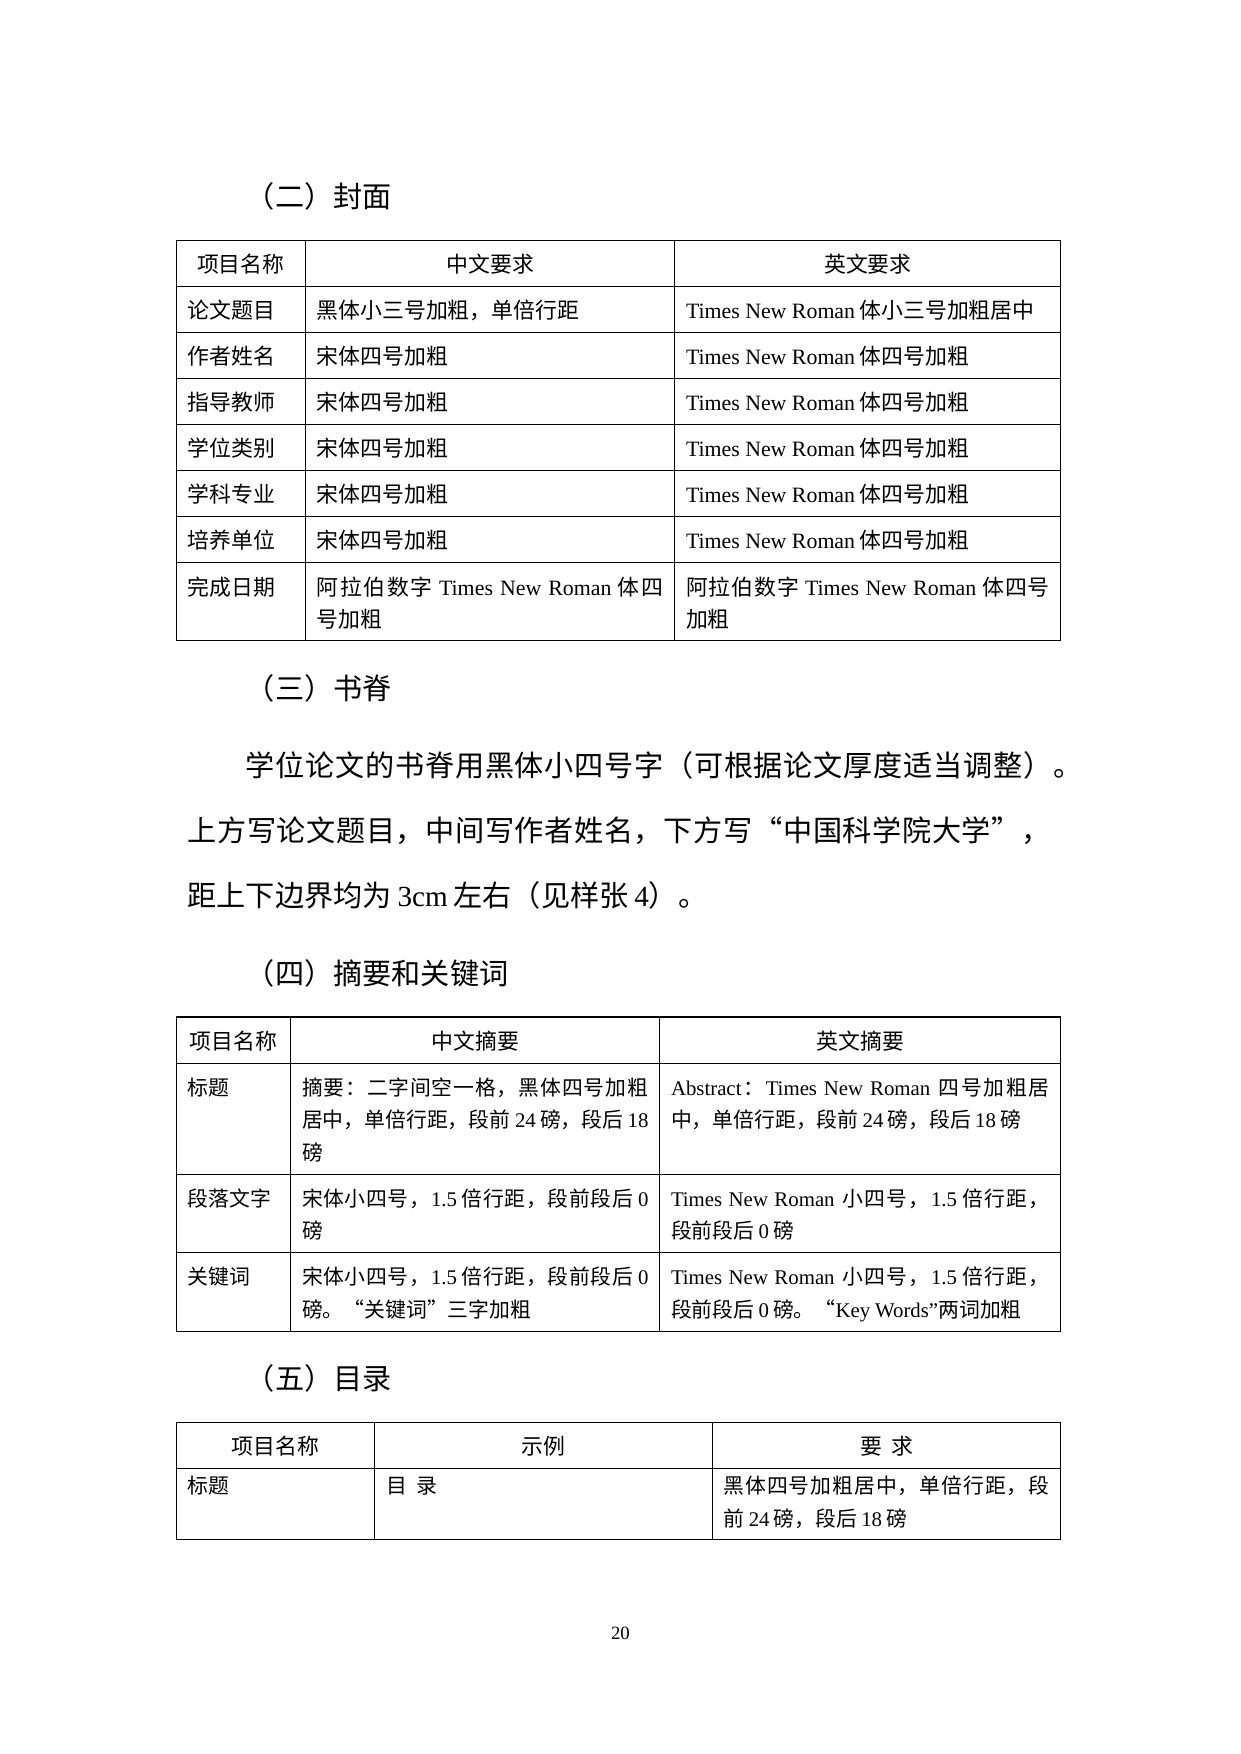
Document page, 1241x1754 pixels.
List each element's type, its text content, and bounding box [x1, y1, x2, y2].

table_cell 宋体小四号，1.5倍行距，段前段后0磅。“关键词”三字加粗 [291, 1253, 659, 1331]
table_cell 宋体四号加粗 [306, 517, 674, 562]
table_cell 学科专业 [177, 471, 305, 516]
table_cell 宋体四号加粗 [306, 379, 674, 424]
table_header 项目名称 [177, 241, 305, 286]
table_cell 培养单位 [177, 517, 305, 562]
text （五）目录 [187, 1344, 1053, 1409]
table_cell Times New Roman 小四号，1.5倍行距，段前段后0磅。“Key Words”两词加粗 [660, 1253, 1060, 1331]
table_cell 学位类别 [177, 425, 305, 470]
table_header 项目名称 [177, 1423, 374, 1468]
table_cell 黑体小三号加粗，单倍行距 [306, 287, 674, 332]
table_cell 宋体四号加粗 [306, 333, 674, 378]
table_cell 阿拉伯数字Times New Roman体四号加粗 [306, 563, 674, 640]
table_cell 阿拉伯数字Times New Roman体四号加粗 [675, 563, 1060, 640]
text （二）封面 [187, 162, 1053, 227]
text 学位论文的书脊用黑体小四号字（可根据论文厚度适当调整）。上方写论文题目，中间写作者姓名，下方写“中国科学院大学”，距上下边界均为3cm左右（见样张4）。 [187, 731, 1053, 926]
table_cell 目 录 [375, 1469, 712, 1538]
table_cell Times New Roman体小三号加粗居中 [675, 287, 1060, 332]
table_cell 标题 [177, 1064, 290, 1173]
table_cell 论文题目 [177, 287, 305, 332]
table_header 项目名称 [177, 1018, 290, 1062]
table_header 中文要求 [306, 241, 674, 286]
table_cell 宋体四号加粗 [306, 471, 674, 516]
table_cell Times New Roman体四号加粗 [675, 333, 1060, 378]
text （四）摘要和关键词 [187, 939, 1053, 1004]
table_cell Times New Roman体四号加粗 [675, 517, 1060, 562]
table_cell 指导教师 [177, 379, 305, 424]
table_cell Times New Roman体四号加粗 [675, 425, 1060, 470]
table_cell Abstract：Times New Roman 四号加粗居中，单倍行距，段前24磅，段后18磅 [660, 1064, 1060, 1173]
table_header 英文要求 [675, 241, 1060, 286]
table_cell Times New Roman体四号加粗 [675, 471, 1060, 516]
table_header 示例 [375, 1423, 712, 1468]
table_cell 作者姓名 [177, 333, 305, 378]
table_cell 完成日期 [177, 563, 305, 640]
table_cell Times New Roman体四号加粗 [675, 379, 1060, 424]
text （三）书脊 [187, 654, 1053, 719]
table_cell 摘要：二字间空一格，黑体四号加粗居中，单倍行距，段前24磅，段后18磅 [291, 1064, 659, 1173]
table_cell Times New Roman 小四号，1.5倍行距，段前段后0磅 [660, 1175, 1060, 1252]
table_cell 宋体小四号，1.5倍行距，段前段后0磅 [291, 1175, 659, 1252]
table_cell 关键词 [177, 1253, 290, 1331]
table_cell 标题 [177, 1469, 374, 1538]
table_header 中文摘要 [291, 1018, 659, 1062]
table_cell 宋体四号加粗 [306, 425, 674, 470]
table_header 要 求 [713, 1423, 1060, 1468]
table_header 英文摘要 [660, 1018, 1060, 1062]
table_cell 段落文字 [177, 1175, 290, 1252]
table_cell 黑体四号加粗居中，单倍行距，段前24磅，段后18磅 [713, 1469, 1060, 1538]
